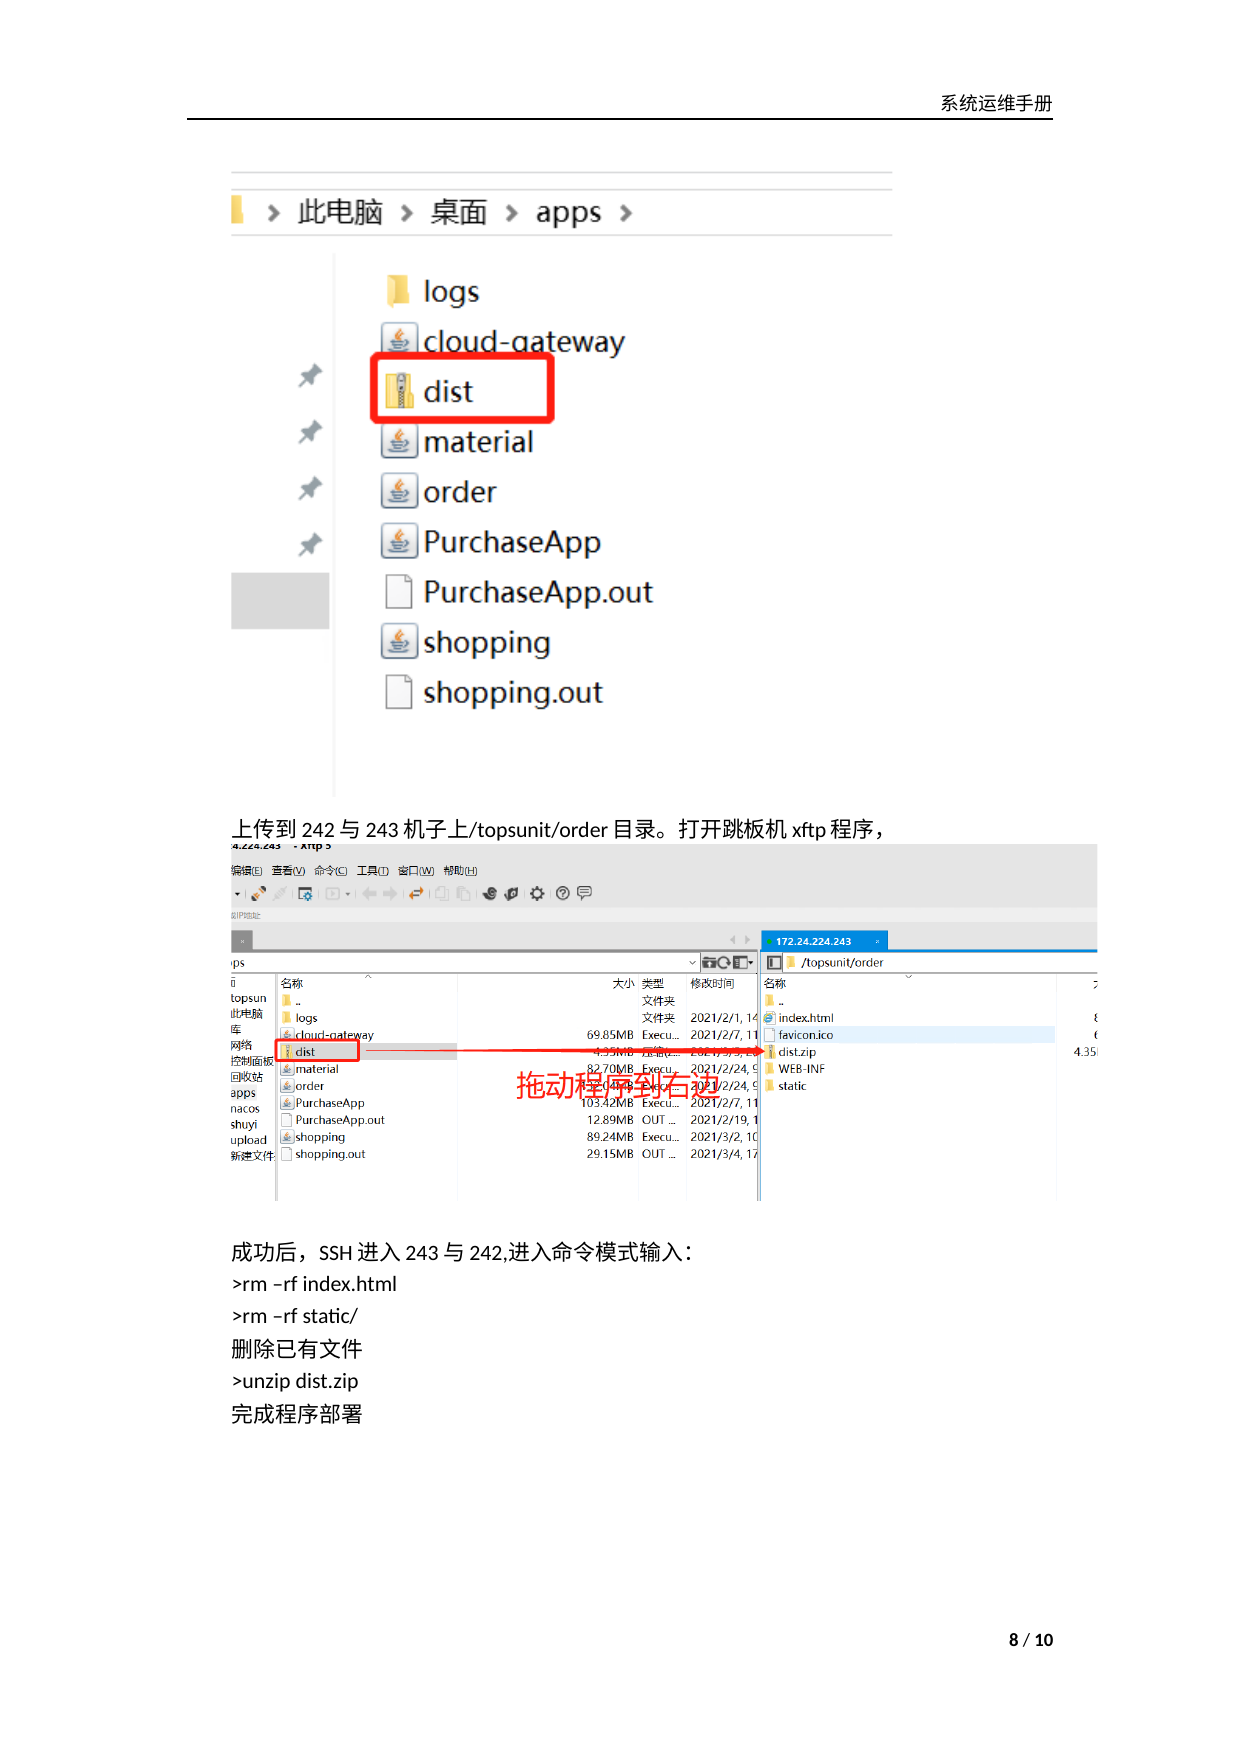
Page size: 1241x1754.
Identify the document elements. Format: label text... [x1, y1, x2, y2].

text >unzip dist.zip [231, 1364, 1053, 1397]
text 删除已有文件 [231, 1332, 1053, 1364]
text >rm –rf static/ [231, 1299, 1053, 1332]
text 成功后，SSH进入243与242,进入命令模式输入： [231, 1234, 1053, 1267]
text 上传到242与243机子上/topsunit/order目录。打开跳板机xftp程序， [231, 812, 1053, 844]
picture [231, 162, 893, 797]
text >rm –rf index.html [231, 1267, 1053, 1299]
text 完成程序部署 [231, 1397, 1053, 1429]
picture [231, 844, 1098, 1201]
